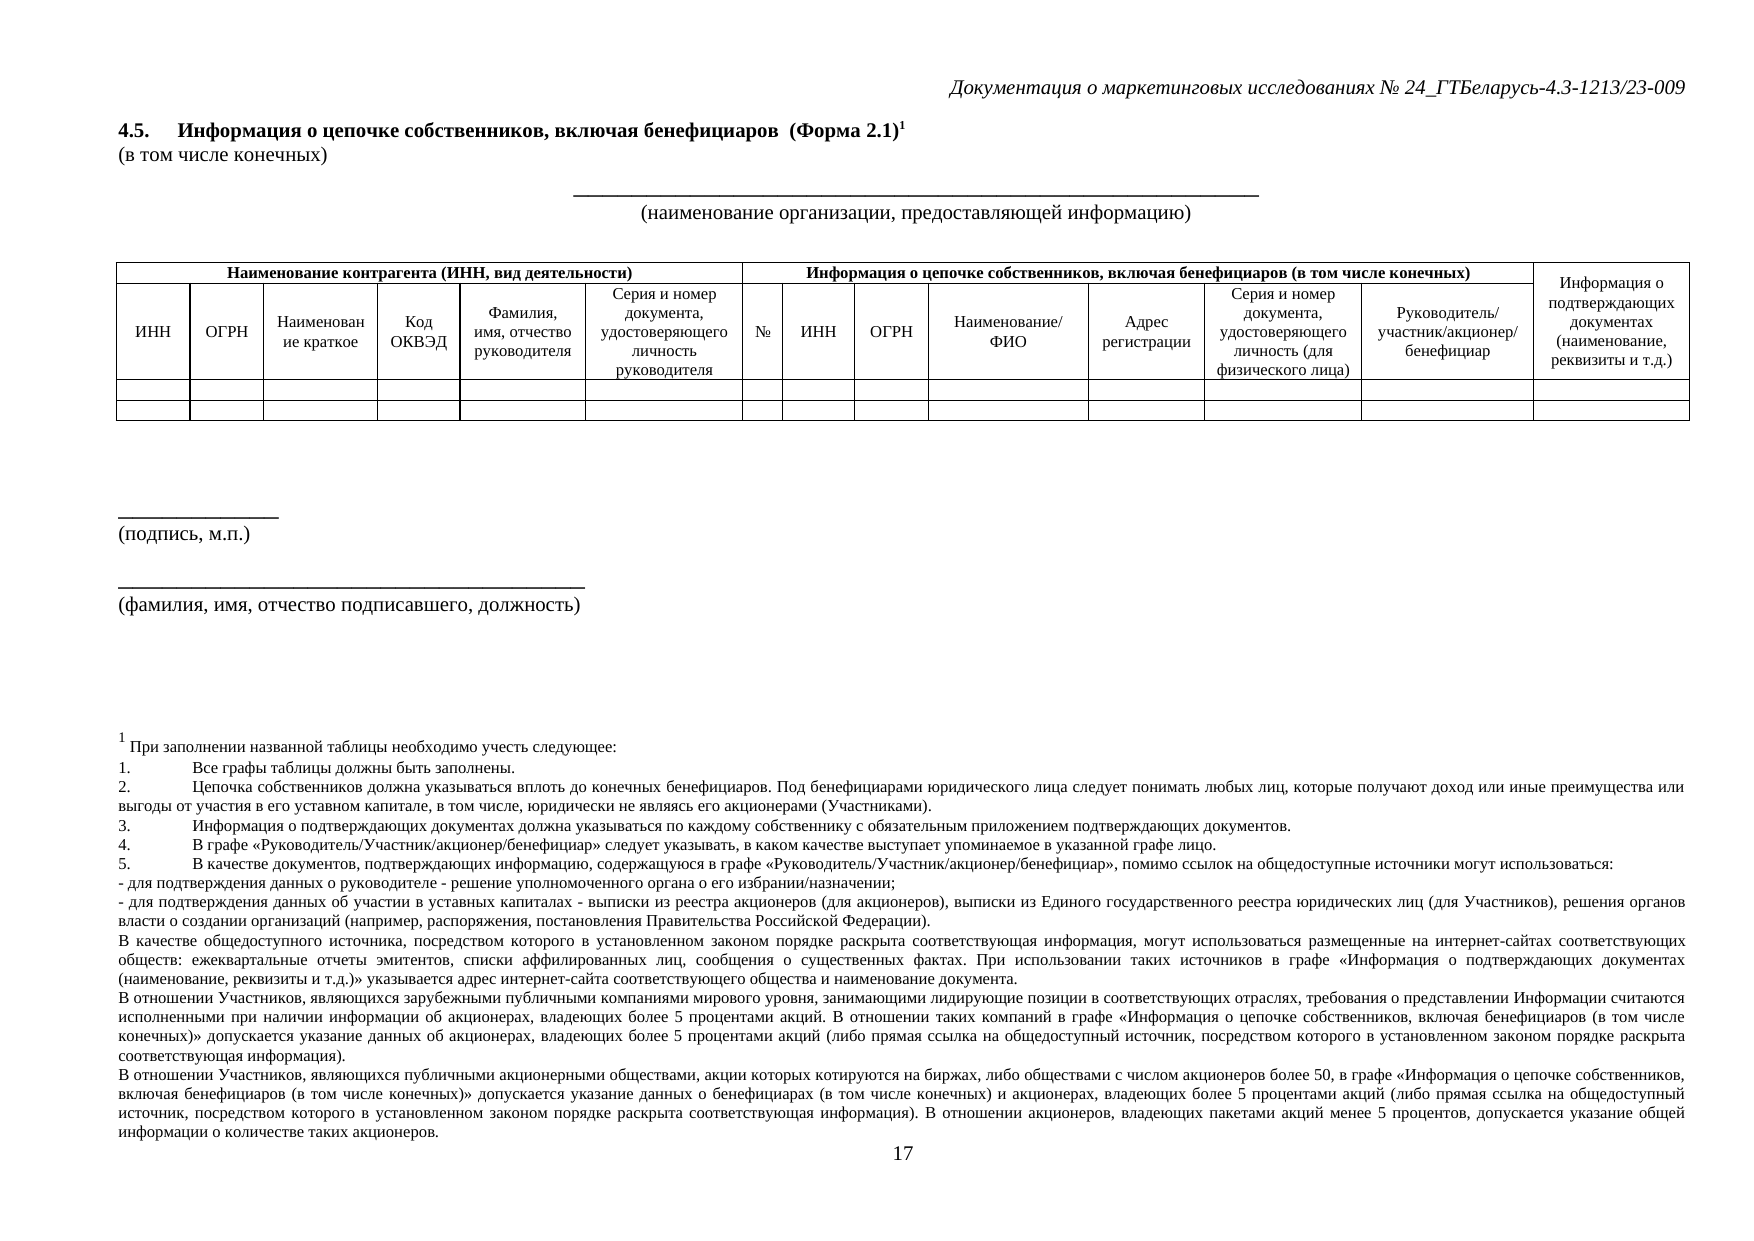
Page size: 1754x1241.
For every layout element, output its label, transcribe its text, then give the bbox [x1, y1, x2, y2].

list Информация о цепочке собственников, включая бенефициаров (Форма 2.1) [118, 118, 1687, 142]
table_cell Руководитель/ участник/акционер/ бенефициар [1362, 284, 1533, 379]
table_cell [929, 401, 1088, 420]
table_cell [1362, 401, 1533, 420]
table_cell [1205, 380, 1361, 399]
table_cell [117, 401, 189, 420]
table_cell [783, 380, 854, 399]
table_cell [855, 380, 928, 399]
table_cell [855, 401, 928, 420]
table_cell [929, 380, 1088, 399]
table_header Наименование контрагента (ИНН, вид деятельности) [117, 263, 742, 282]
table_cell Наименование/ ФИО [929, 284, 1088, 379]
table_cell [378, 380, 459, 399]
table_cell ИНН [117, 284, 189, 379]
table_cell [783, 401, 854, 420]
table_cell Серия и номер документа, удостоверяющего личность (для физического лица) [1205, 284, 1361, 379]
table_cell [1362, 380, 1533, 399]
table_cell [191, 380, 263, 399]
table_cell [378, 401, 459, 420]
table_cell [264, 401, 377, 420]
table_cell Адрес регистрации [1089, 284, 1204, 379]
table_cell ИНН [783, 284, 854, 379]
table_cell [264, 380, 377, 399]
table_cell [191, 401, 263, 420]
table_cell Код ОКВЭД [378, 284, 459, 379]
table_cell [1089, 401, 1204, 420]
table_cell [1534, 380, 1689, 399]
table_cell № [743, 284, 782, 379]
text (наименование организации, предоставляющей информацию) [144, 200, 1687, 224]
text (фамилия, имя, отчество подписавшего, должность) [118, 591, 1687, 616]
table_cell [586, 401, 742, 420]
text (подпись, м.п.) [118, 521, 1687, 545]
table_cell Наименование краткое [264, 284, 377, 379]
table_header Информация о подтверждающих документах (наименование, реквизиты и т.д.) [1534, 263, 1689, 379]
table_cell [743, 401, 782, 420]
table_cell [461, 401, 585, 420]
table_cell [1205, 401, 1361, 420]
text ___________ [118, 488, 1687, 521]
table_cell [743, 380, 782, 399]
table_cell Серия и номер документа, удостоверяющего личность руководителя [586, 284, 742, 379]
text (в том числе конечных) [118, 142, 1687, 166]
table_cell [1089, 380, 1204, 399]
text _______________________________________________ [144, 166, 1687, 200]
table_cell [586, 380, 742, 399]
table_cell [117, 380, 189, 399]
table_cell [1534, 401, 1689, 420]
table_cell Фамилия, имя, отчество руководителя [461, 284, 585, 379]
table_cell ОГРН [855, 284, 928, 379]
table_cell [461, 380, 585, 399]
table_header Информация о цепочке собственников, включая бенефициаров (в том числе конечных) [743, 263, 1533, 282]
text ________________________________ [118, 558, 1687, 591]
table_cell ОГРН [191, 284, 263, 379]
